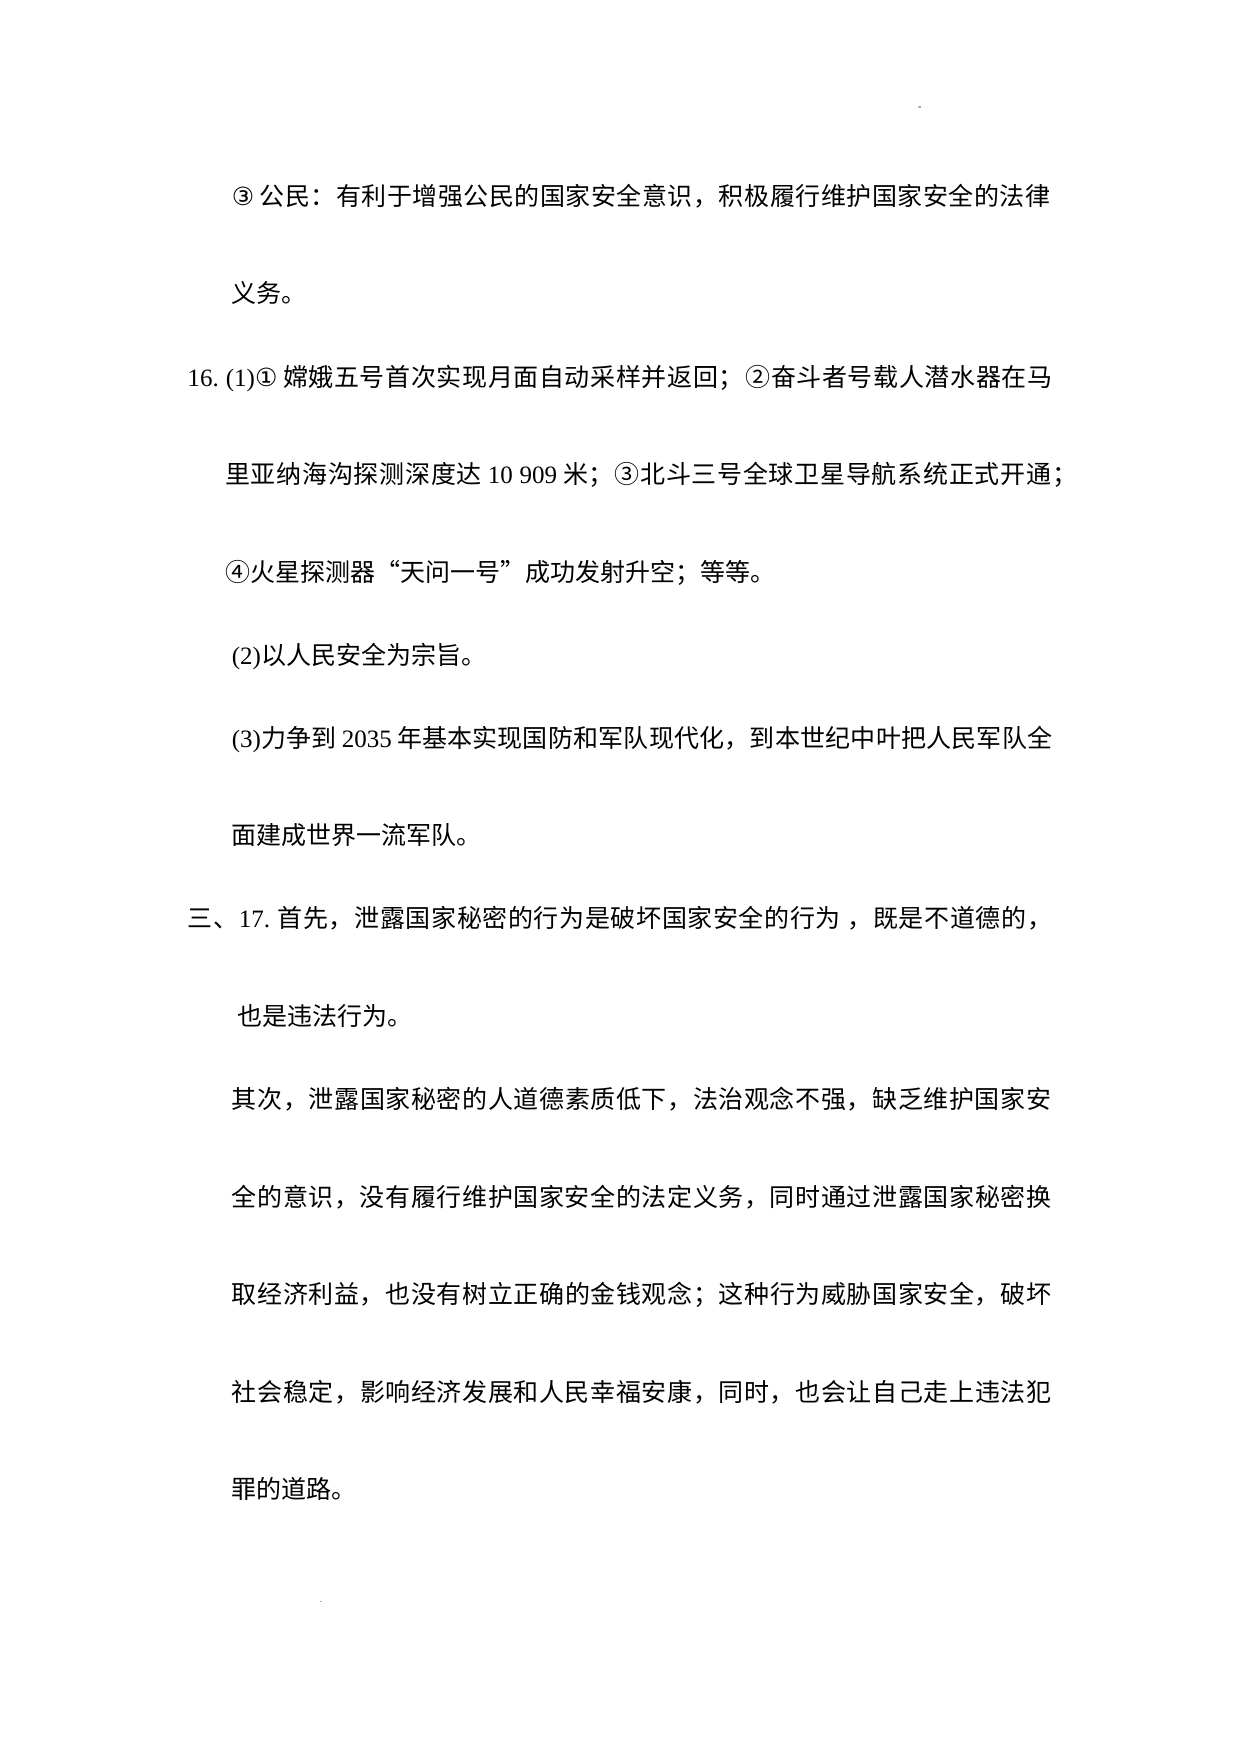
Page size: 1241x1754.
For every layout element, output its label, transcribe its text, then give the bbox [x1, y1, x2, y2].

text (2)以人民安全为宗旨。 [232, 621, 1053, 686]
text 其次，泄露国家秘密的人道德素质低下，法治观念不强，缺乏维护国家安全的意识，没有履行维护国家安全的法定义务，同时通过泄露国家秘密换取经济利益，也没有树立正确的金钱观念；这种行为威胁国家安全，破坏社会稳定，影响经济发展和人民幸福安康，同时，也会让自己走上违法犯罪的道路。 [232, 1065, 1053, 1520]
text (3)力争到2035年基本实现国防和军队现代化，到本世纪中叶把人民军队全面建成世界一流军队。 [232, 704, 1053, 866]
text 16. (1)①嫦娥五号首次实现月面自动采样并返回；②奋斗者号载人潜水器在马里亚纳海沟探测深度达10 909米；③北斗三号全球卫星导航系统正式开通；④火星探测器“天问一号”成功发射升空；等等。 [187, 343, 1053, 603]
text 三、17. 首先，泄露国家秘密的行为是破坏国家安全的行为 ，既是不道德的，也是违法行为。 [187, 884, 1053, 1047]
text ③公民：有利于增强公民的国家安全意识，积极履行维护国家安全的法律义务。 [232, 162, 1053, 324]
